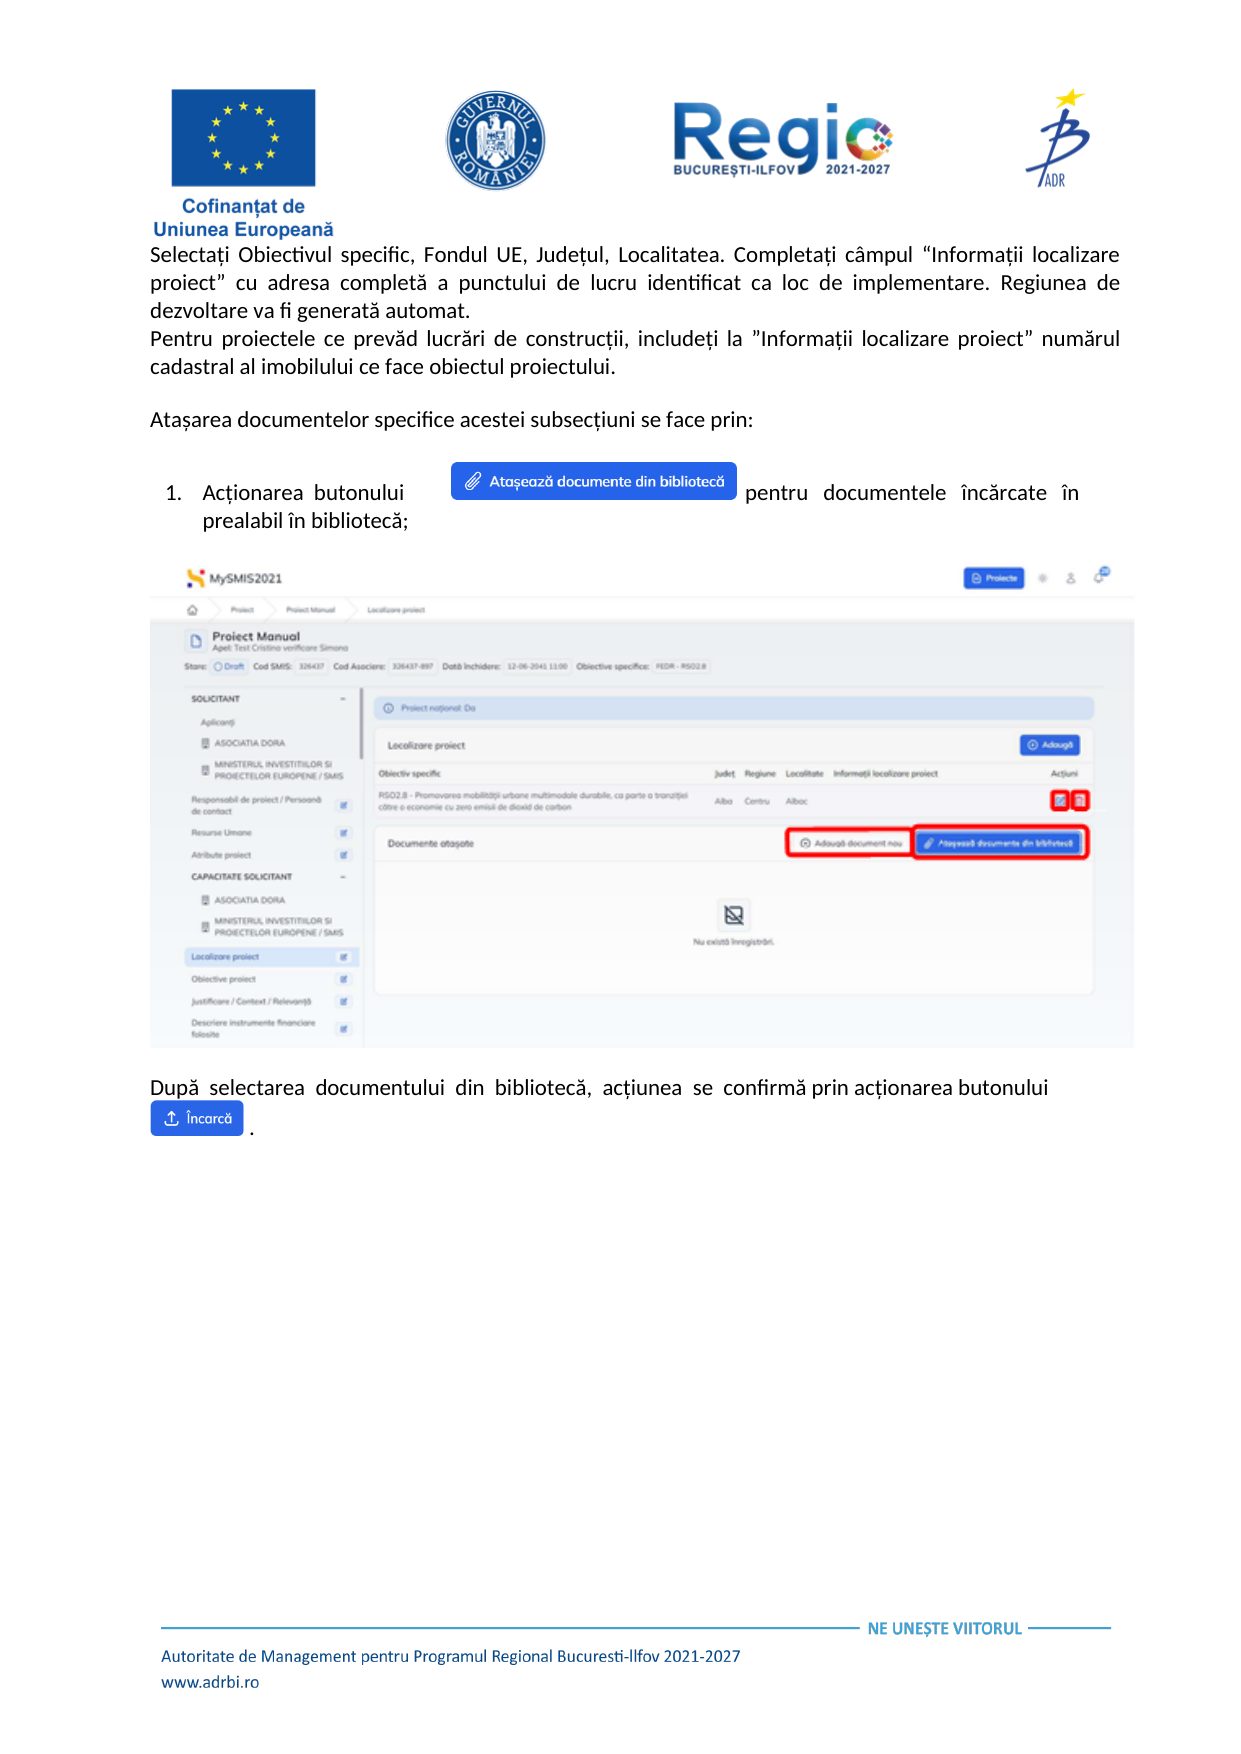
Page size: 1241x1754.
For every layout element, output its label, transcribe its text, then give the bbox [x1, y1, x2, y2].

text După selectarea documentului din bibliotecă, acțiunea se confirmă prin acționarea butonului . [150, 1073, 1122, 1141]
picture [150, 1100, 244, 1136]
text Atașarea documentelor specifice acestei subsecțiuni se face prin: [150, 405, 1122, 433]
picture [450, 461, 738, 501]
text Pentru proiectele ce prevăd lucrări de construcții, includeți la ”Informații localizare proiect” numărul cadastral al imobilului ce face obiectul proiectului. [150, 324, 1122, 380]
picture [161, 1622, 1112, 1688]
list Acționarea butonului pentru documentele încărcate în prealabil în bibliotecă; [165, 461, 1080, 534]
text Selectați Obiectivul specific, Fondul UE, Județul, Localitatea. Completați câmpul “Informații localizare proiect” cu adresa completă a punctului de lucru identificat ca loc de implementare. Regiunea de dezvoltare va fi generată automat. [150, 240, 1122, 324]
picture [150, 559, 1138, 1048]
picture [150, 88, 1092, 240]
